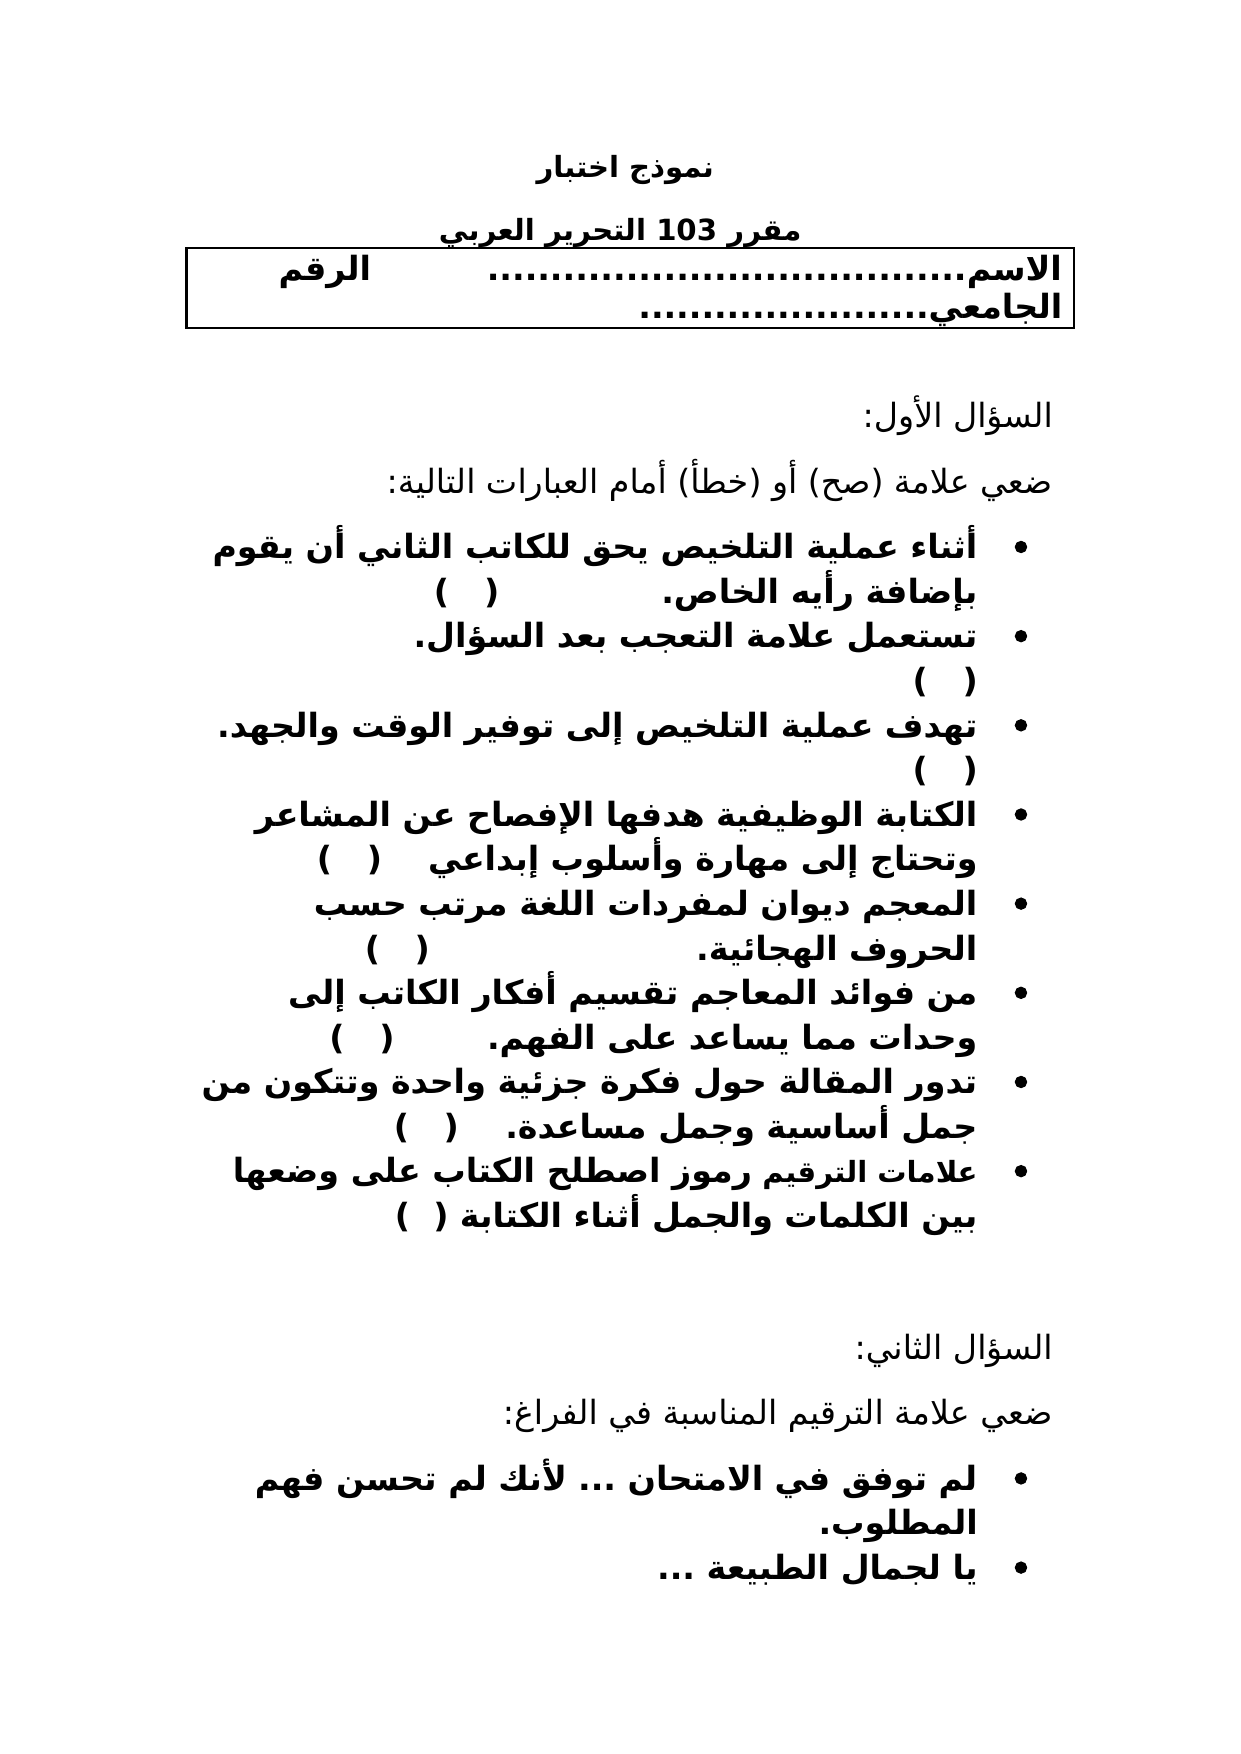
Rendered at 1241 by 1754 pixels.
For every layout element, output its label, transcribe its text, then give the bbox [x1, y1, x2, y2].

list تهدف عملية التلخيص إلى توفير الوقت والجهد. ( ) [187, 706, 1015, 789]
list من فوائد المعاجم تقسيم أفكار الكاتب إلى وحدات مما يساعد على الفهم. ( ) [187, 974, 1015, 1057]
text السؤال الأول: [187, 397, 1053, 436]
text مقرر 103 التحرير العربي [187, 213, 1053, 247]
list الكتابة الوظيفية هدفها الإفصاح عن المشاعر وتحتاج إلى مهارة وأسلوب إبداعي ( ) [187, 795, 1015, 879]
text ضعي علامة الترقيم المناسبة في الفراغ: [187, 1394, 1053, 1433]
text السؤال الثاني: [187, 1328, 1053, 1367]
list أثناء عملية التلخيص يحق للكاتب الثاني أن يقوم بإضافة رأيه الخاص. ( ) [187, 528, 1015, 611]
table_header الاسم...................................... الرقم الجامعي....................... [188, 249, 1073, 327]
list يا لجمال الطبيعة ... [187, 1548, 1015, 1587]
list المعجم ديوان لمفردات اللغة مرتب حسب الحروف الهجائية. ( ) [187, 884, 1015, 968]
list تستعمل علامة التعجب بعد السؤال. ( ) [187, 617, 1015, 700]
list لم توفق في الامتحان ... لأنك لم تحسن فهم المطلوب. [187, 1459, 1015, 1543]
text نموذج اختبار [187, 150, 1053, 184]
list تدور المقالة حول فكرة جزئية واحدة وتتكون من جمل أساسية وجمل مساعدة. ( ) [187, 1063, 1015, 1146]
list علامات الترقيم رموز اصطلح الكتاب على وضعها بين الكلمات والجمل أثناء الكتابة ( ) [187, 1152, 1015, 1235]
text ضعي علامة (صح) أو (خطأ) أمام العبارات التالية: [187, 462, 1053, 501]
